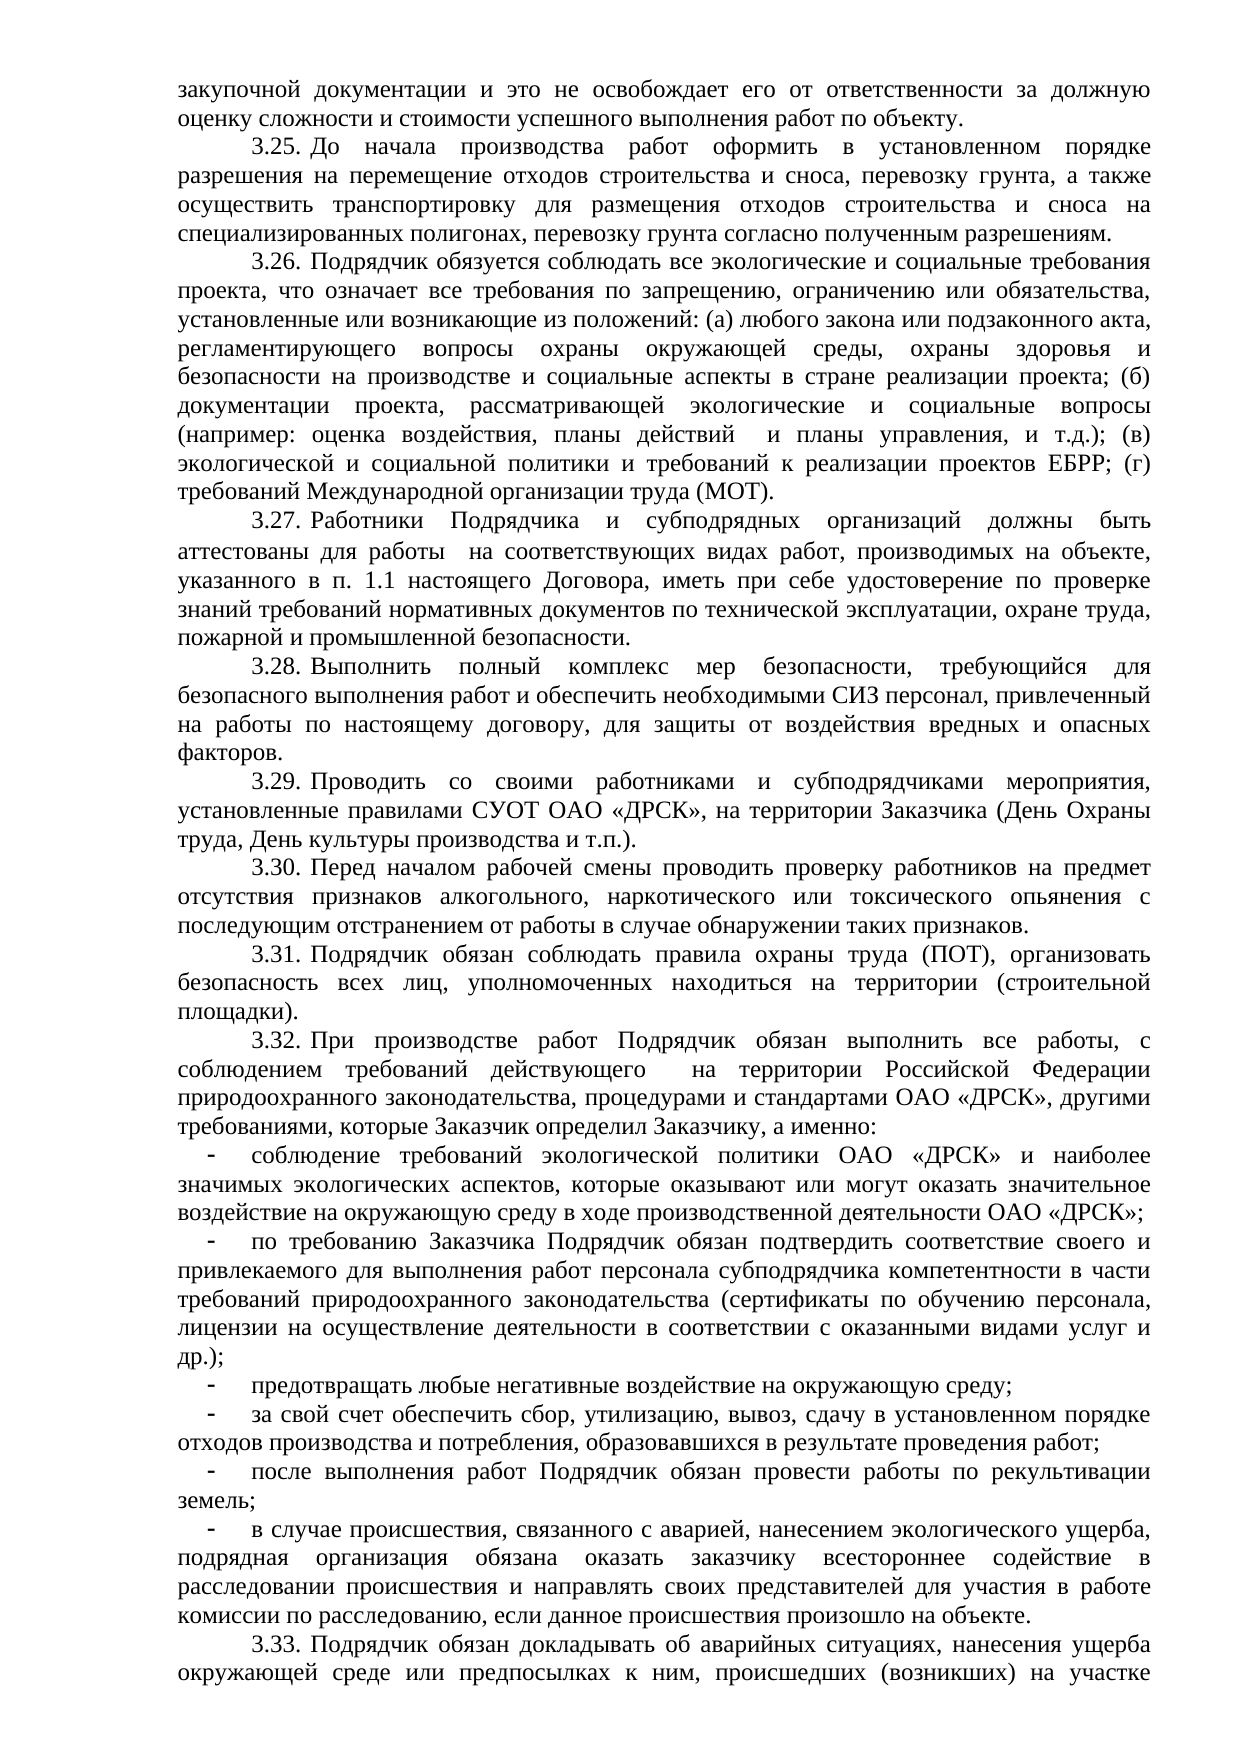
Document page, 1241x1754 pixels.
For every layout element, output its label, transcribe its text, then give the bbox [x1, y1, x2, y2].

list за свой счет обеспечить сбор, утилизацию, вывоз, сдачу в установленном порядке отходов производства и потребления, образовавшихся в результате проведения работ; [177, 1399, 1152, 1456]
list в случае происшествия, связанного с аварией, нанесением экологического ущерба, подрядная организация обязана оказать заказчику всестороннее содействие в расследовании происшествия и направлять своих представителей для участия в работе комиссии по расследованию, если данное происшествия произошло на объекте. [177, 1514, 1152, 1629]
list по требованию Заказчика Подрядчик обязан подтвердить соответствие своего и привлекаемого для выполнения работ персонала субподрядчика компетентности в части требований природоохранного законодательства (сертификаты по обучению персонала, лицензии на осуществление деятельности в соответствии с оказанными видами услуг и др.); [177, 1226, 1152, 1370]
list Проводить со своими работниками и субподрядчиками мероприятия, установленные правилами СУОТ ОАО «ДРСК», на территории Заказчика (День Охраны труда, День культуры производства и т.п.). [177, 766, 1152, 852]
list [177, 74, 1152, 131]
list Выполнить полный комплекс мер безопасности, требующийся для безопасного выполнения работ и обеспечить необходимыми СИЗ персонал, привлеченный на работы по настоящему договору, для защиты от воздействия вредных и опасных факторов. [177, 651, 1152, 766]
list При производстве работ Подрядчик обязан выполнить все работы, с соблюдением требований действующего на территории Российской Федерации природоохранного законодательства, процедурами и стандартами ОАО «ДРСК», другими требованиями, которые Заказчик определил Заказчику, а именно: [177, 1025, 1152, 1140]
list Работники Подрядчика и субподрядных организаций должны быть аттестованы для работы на соответствующих видах работ, производимых на объекте, указанного в п. 1.1 настоящего Договора, иметь при себе удостоверение по проверке знаний требований нормативных документов по технической эксплуатации, охране труда, пожарной и промышленной безопасности. [177, 505, 1152, 651]
list До начала производства работ оформить в установленном порядке разрешения на перемещение отходов строительства и сноса, перевозку грунта, а также осуществить транспортировку для размещения отходов строительства и сноса на специализированных полигонах, перевозку грунта согласно полученным разрешениям. [177, 131, 1152, 246]
list соблюдение требований экологической политики ОАО «ДРСК» и наиболее значимых экологических аспектов, которые оказывают или могут оказать значительное воздействие на окружающую среду в ходе производственной деятельности ОАО «ДРСК»; [177, 1140, 1152, 1226]
list после выполнения работ Подрядчик обязан провести работы по рекультивации земель; [177, 1456, 1152, 1514]
list предотвращать любые негативные воздействие на окружающую среду; [177, 1370, 1152, 1399]
list Перед началом рабочей смены проводить проверку работников на предмет отсутствия признаков алкогольного, наркотического или токсического опьянения с последующим отстранением от работы в случае обнаружении таких признаков. [177, 852, 1152, 939]
list Подрядчик обязан соблюдать правила охраны труда (ПОТ), организовать безопасность всех лиц, уполномоченных находиться на территории (строительной площадки). [177, 939, 1152, 1025]
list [177, 1629, 1152, 1686]
list Подрядчик обязуется соблюдать все экологические и социальные требования проекта, что означает все требования по запрещению, ограничению или обязательства, установленные или возникающие из положений: (а) любого закона или подзаконного акта, регламентирующего вопросы охраны окружающей среды, охраны здоровья и безопасности на производстве и социальные аспекты в стране реализации проекта; (б) документации проекта, рассматривающей экологические и социальные вопросы (например: оценка воздействия, планы действий и планы управления, и т.д.); (в) экологической и социальной политики и требований к реализации проектов ЕБРР; (г) требований Международной организации труда (МОТ). [177, 246, 1152, 505]
